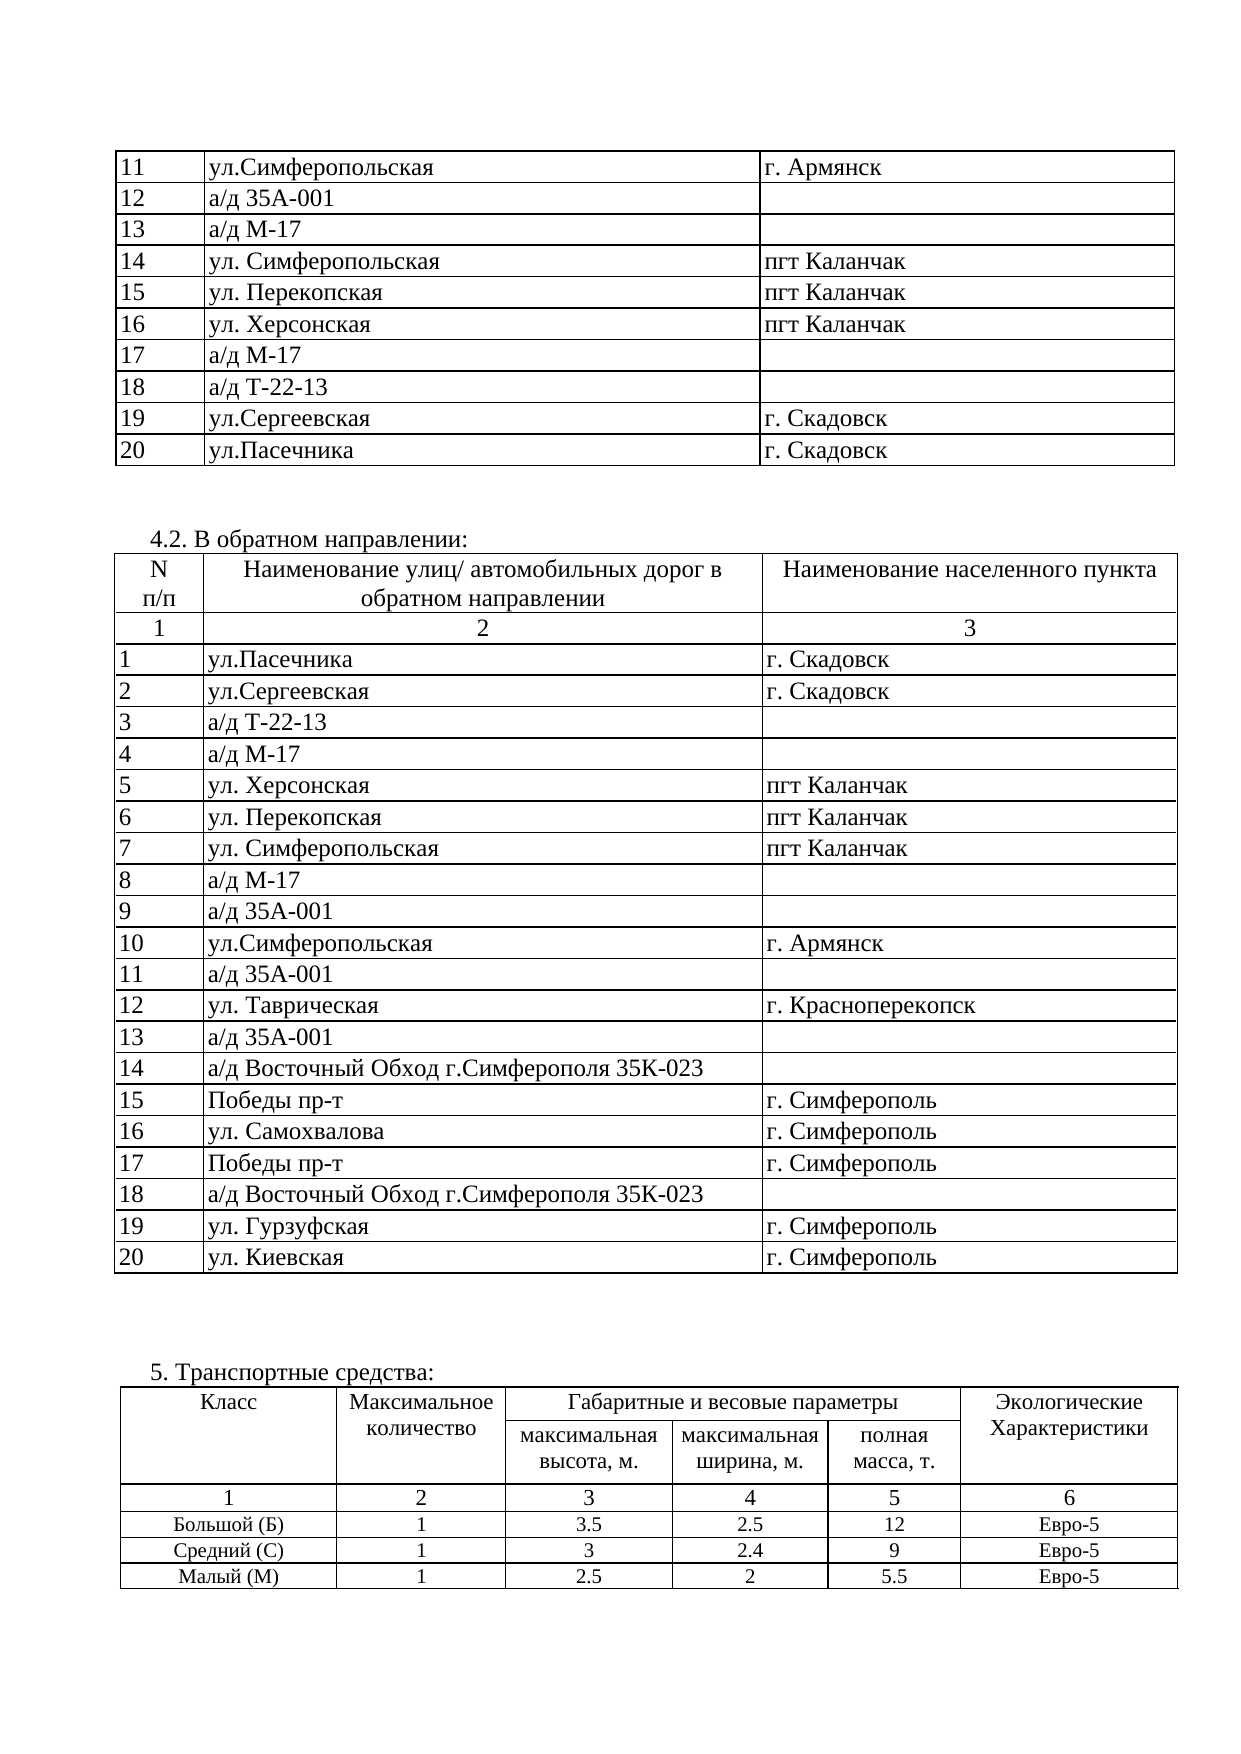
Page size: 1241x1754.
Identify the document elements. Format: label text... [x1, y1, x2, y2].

table_cell [761, 215, 1174, 244]
text 4.2. В обратном направлении: [150, 524, 1090, 552]
table_cell а/д 35А-001 [205, 183, 759, 213]
table_cell 2 [673, 1564, 827, 1588]
table_cell 6 [961, 1485, 1177, 1511]
table_cell 9 [115, 896, 203, 926]
table_header Экологические Характеристики [961, 1388, 1177, 1483]
table_cell 3 [763, 611, 1177, 643]
table_cell ул. Гурзуфская [204, 1211, 762, 1241]
table_header Класс [121, 1388, 336, 1483]
table_cell 19 [115, 1210, 203, 1241]
table_cell 3 [115, 707, 203, 737]
table_cell г. Скадовск [763, 674, 1177, 706]
table_cell г. Симферополь [763, 1115, 1177, 1146]
table_cell 15 [115, 1084, 203, 1115]
table_cell 20 [115, 1242, 203, 1272]
table_cell г. Скадовск [761, 403, 1174, 433]
table_cell г. Скадовск [763, 643, 1177, 674]
table_cell а/д Восточный Обход г.Симферополя 35К-023 [204, 1053, 762, 1083]
table_cell 3.5 [506, 1512, 672, 1536]
table_header Габаритные и весовые параметры [506, 1388, 960, 1419]
table_cell 9 [829, 1538, 960, 1562]
table_cell [763, 958, 1177, 989]
table_cell [763, 1020, 1177, 1052]
text 5. Транспортные средства: [150, 1357, 1090, 1386]
table_cell 3 [506, 1485, 672, 1511]
table_cell 6 [115, 801, 203, 832]
table_cell а/д М-17 [204, 865, 762, 894]
table_cell 17 [117, 340, 204, 370]
table_cell ул.Пасечника [205, 435, 759, 464]
table_cell а/д М-17 [205, 340, 759, 370]
table_cell 13 [115, 1021, 203, 1052]
table_cell 4 [115, 738, 203, 769]
table_cell Победы пр-т [204, 1148, 762, 1178]
table_cell г. Симферополь [763, 1083, 1177, 1115]
table_cell пгт Каланчак [761, 309, 1174, 339]
table_cell ул.Пасечника [204, 645, 762, 674]
table_cell Евро-5 [961, 1512, 1177, 1536]
table_header Наименование улиц/ автомобильных дорог в обратном направлении [204, 554, 762, 611]
table_cell 19 [117, 403, 204, 433]
table_cell 1 [115, 613, 203, 643]
table_cell [763, 1178, 1177, 1209]
table_cell ул. Симферопольская [205, 246, 759, 276]
table_cell пгт Каланчак [761, 277, 1174, 307]
table_cell 12 [117, 183, 204, 213]
table_cell а/д М-17 [204, 739, 762, 769]
table_cell 1 [337, 1564, 505, 1588]
table_cell 14 [117, 246, 204, 276]
table_cell 1 [121, 1485, 336, 1511]
table_cell максимальная ширина, м. [673, 1421, 827, 1483]
table_cell 16 [115, 1116, 203, 1146]
table_cell 2.4 [673, 1538, 827, 1562]
table_cell г. Армянск [763, 926, 1177, 957]
table_cell ул. Самохвалова [204, 1116, 762, 1146]
table_cell максимальная высота, м. [506, 1421, 672, 1483]
table_cell 5 [829, 1485, 960, 1511]
table_cell а/д Т-22-13 [204, 707, 762, 737]
table_cell Победы пр-т [204, 1085, 762, 1115]
table_cell г. Красноперекопск [763, 989, 1177, 1020]
table_cell 11 [115, 959, 203, 989]
table_cell 2.5 [673, 1512, 827, 1536]
table_cell 15 [117, 277, 204, 307]
table_cell ул.Симферопольская [204, 928, 762, 957]
table_cell Большой (Б) [121, 1512, 336, 1536]
table_cell а/д М-17 [205, 215, 759, 244]
table_cell ул. Перекопская [204, 802, 762, 832]
table_cell 5.5 [829, 1564, 960, 1588]
table_cell г. Скадовск [761, 435, 1174, 464]
table_cell [763, 863, 1177, 894]
table_cell 2 [115, 675, 203, 706]
table_cell 8 [115, 864, 203, 894]
table_cell пгт Каланчак [763, 832, 1177, 863]
table_cell г. Армянск [761, 152, 1174, 181]
table_cell 3 [506, 1538, 672, 1562]
table_cell [763, 706, 1177, 737]
table_cell 7 [115, 833, 203, 863]
table_cell [761, 372, 1174, 402]
table_cell ул. Киевская [204, 1242, 762, 1272]
table_cell ул. Херсонская [204, 770, 762, 800]
table_cell ул.Сергеевская [205, 403, 759, 433]
table_cell Евро-5 [961, 1564, 1177, 1588]
table_cell 18 [115, 1179, 203, 1209]
table_cell 17 [115, 1147, 203, 1178]
table_cell [761, 183, 1174, 213]
table_cell [763, 1052, 1177, 1083]
table_cell 2.5 [506, 1564, 672, 1588]
table_cell а/д 35А-001 [204, 959, 762, 989]
table_header Наименование населенного пункта [763, 554, 1177, 611]
table_cell 10 [115, 927, 203, 957]
table_cell ул.Симферопольская [205, 152, 759, 181]
table_cell Малый (М) [121, 1564, 336, 1588]
table_cell г. Симферополь [763, 1146, 1177, 1178]
table_cell Средний (С) [121, 1538, 336, 1562]
table_cell пгт Каланчак [763, 769, 1177, 800]
table_cell 11 [117, 152, 204, 181]
table_cell 12 [829, 1512, 960, 1536]
table_cell а/д Восточный Обход г.Симферополя 35К-023 [204, 1179, 762, 1209]
table_cell 14 [115, 1053, 203, 1083]
table_cell 20 [117, 435, 204, 464]
table_cell 18 [117, 372, 204, 402]
table_cell [763, 895, 1177, 926]
table_cell г. Симферополь [763, 1241, 1177, 1272]
table_cell 1 [337, 1538, 505, 1562]
table_header N п/п [115, 554, 203, 611]
table_cell ул. Таврическая [204, 991, 762, 1020]
table_cell 16 [117, 309, 204, 339]
table_cell а/д 35А-001 [204, 896, 762, 926]
table_cell ул. Перекопская [205, 277, 759, 307]
table_cell 1 [115, 644, 203, 674]
table_cell пгт Каланчак [761, 246, 1174, 276]
table_cell а/д 35А-001 [204, 1022, 762, 1052]
table_cell 13 [117, 215, 204, 244]
table_cell 12 [115, 990, 203, 1020]
table_cell ул. Симферопольская [204, 833, 762, 863]
table_cell а/д Т-22-13 [205, 372, 759, 402]
table_cell ул.Сергеевская [204, 676, 762, 706]
table_cell г. Симферополь [763, 1209, 1177, 1241]
table_cell 2 [337, 1485, 505, 1511]
table_cell полная масса, т. [829, 1421, 960, 1483]
table_cell 4 [673, 1485, 827, 1511]
table_cell 2 [204, 613, 762, 643]
table_cell ул. Херсонская [205, 309, 759, 339]
table_cell 1 [337, 1512, 505, 1536]
table_cell 5 [115, 770, 203, 800]
table_cell пгт Каланчак [763, 800, 1177, 832]
table_cell [761, 340, 1174, 370]
table_cell [763, 737, 1177, 769]
table_cell Евро-5 [961, 1538, 1177, 1562]
table_header Максимальное количество [337, 1388, 505, 1483]
